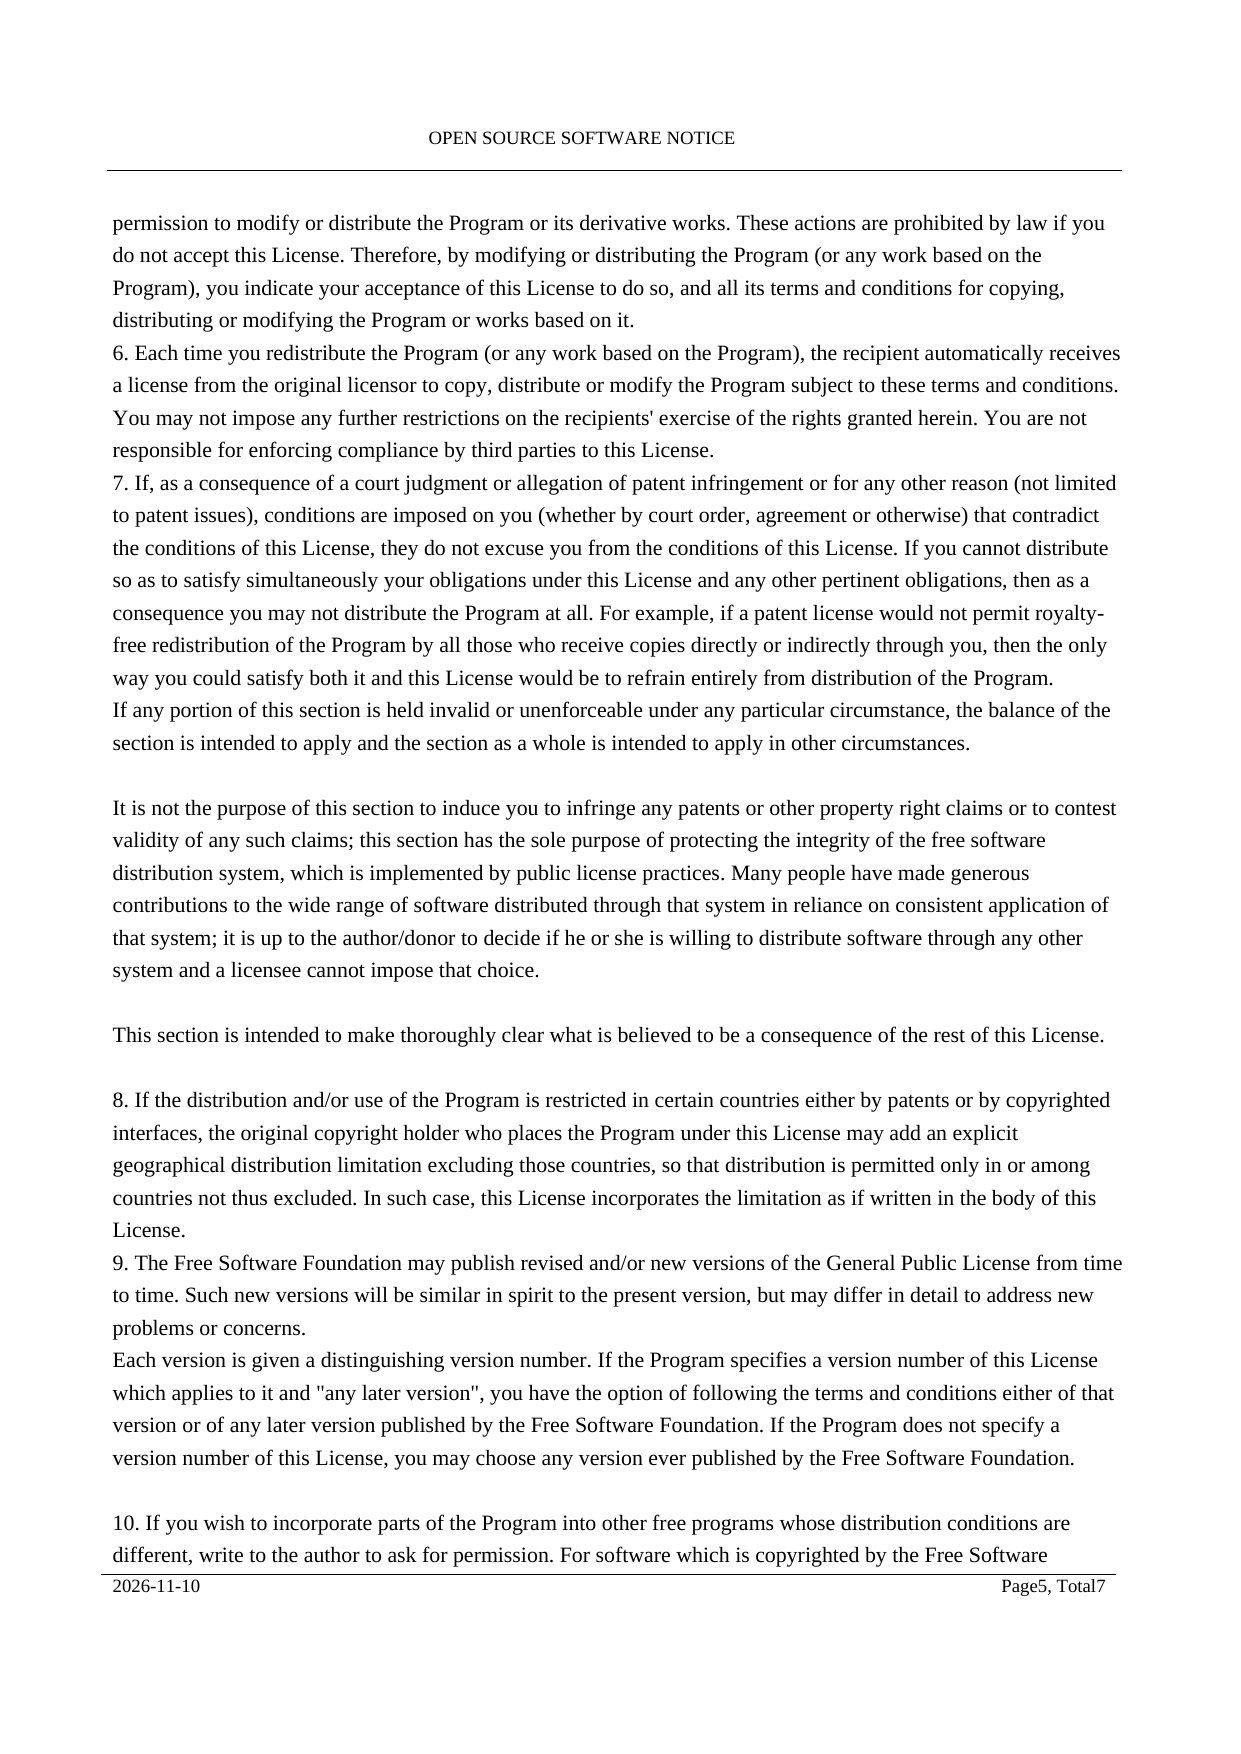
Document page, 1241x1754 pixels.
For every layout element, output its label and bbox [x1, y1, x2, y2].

text [112, 206, 1128, 1571]
